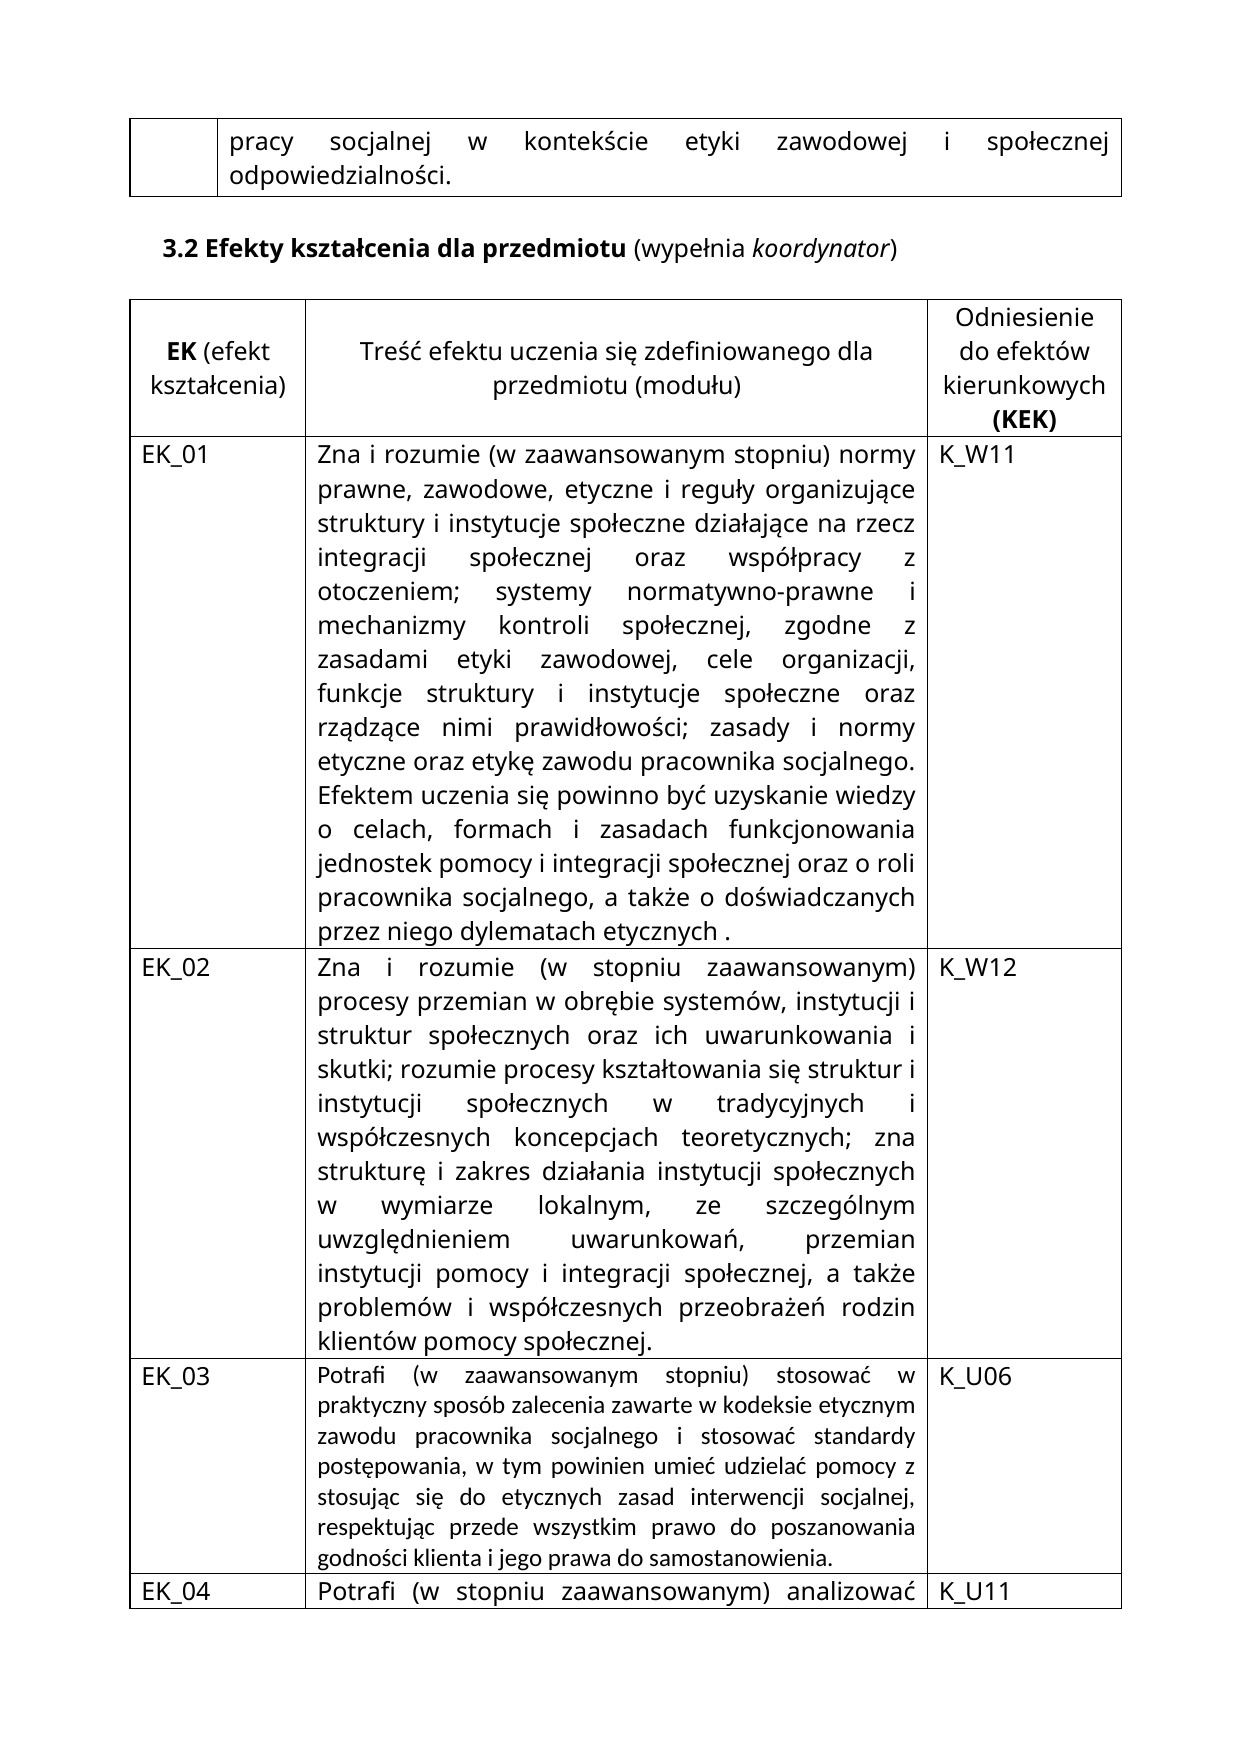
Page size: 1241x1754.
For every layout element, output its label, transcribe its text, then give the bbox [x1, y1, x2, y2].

table_cell EK_01 [131, 437, 305, 948]
table_header EK (efekt kształcenia) [131, 300, 305, 436]
table_cell EK_03 [131, 1359, 305, 1573]
text 3.2 Efekty kształcenia dla przedmiotu (wypełnia koordynator) [162, 231, 1122, 265]
table_cell K_W11 [928, 437, 1121, 948]
table_cell K_U06 [928, 1359, 1121, 1573]
table_cell Zna i rozumie (w zaawansowanym stopniu) normy prawne, zawodowe, etyczne i reguły organizujące struktury i instytucje społeczne działające na rzecz integracji społecznej oraz współpracy z otoczeniem; systemy normatywno-prawne i mechanizmy kontroli społecznej, zgodne z zasadami etyki zawodowej, cele organizacji, funkcje struktury i instytucje społeczne oraz rządzące nimi prawidłowości; zasady i normy etyczne oraz etykę zawodu pracownika socjalnego. Efektem uczenia się powinno być uzyskanie wiedzy o celach, formach i zasadach funkcjonowania jednostek pomocy i integracji społecznej oraz o roli pracownika socjalnego, a także o doświadczanych przez niego dylematach etycznych . [306, 437, 927, 948]
table_header Treść efektu uczenia się zdefiniowanego dla przedmiotu (modułu) [306, 300, 927, 436]
table_cell Potrafi (w zaawansowanym stopniu) stosować w praktyczny sposób zalecenia zawarte w kodeksie etycznym zawodu pracownika socjalnego i stosować standardy postępowania, w tym powinien umieć udzielać pomocy z stosując się do etycznych zasad interwencji socjalnej, respektując przede wszystkim prawo do poszanowania godności klienta i jego prawa do samostanowienia. [306, 1359, 927, 1573]
table_header Odniesienie do efektów kierunkowych (KEK) [928, 300, 1121, 436]
table_cell EK_02 [131, 949, 305, 1358]
table_cell Zna i rozumie (w stopniu zaawansowanym) procesy przemian w obrębie systemów, instytucji i struktur społecznych oraz ich uwarunkowania i skutki; rozumie procesy kształtowania się struktur i instytucji społecznych w tradycyjnych i współczesnych koncepcjach teoretycznych; zna strukturę i zakres działania instytucji społecznych w wymiarze lokalnym, ze szczególnym uwzględnieniem uwarunkowań, przemian instytucji pomocy i integracji społecznej, a także problemów i współczesnych przeobrażeń rodzin klientów pomocy społecznej. [306, 949, 927, 1358]
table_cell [218, 119, 1121, 196]
table_cell EK_04 [131, 1574, 305, 1608]
table_cell K_W12 [928, 949, 1121, 1358]
table_cell C5 [131, 119, 217, 196]
table_cell K_U11 [928, 1574, 1121, 1608]
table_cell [306, 1574, 927, 1608]
